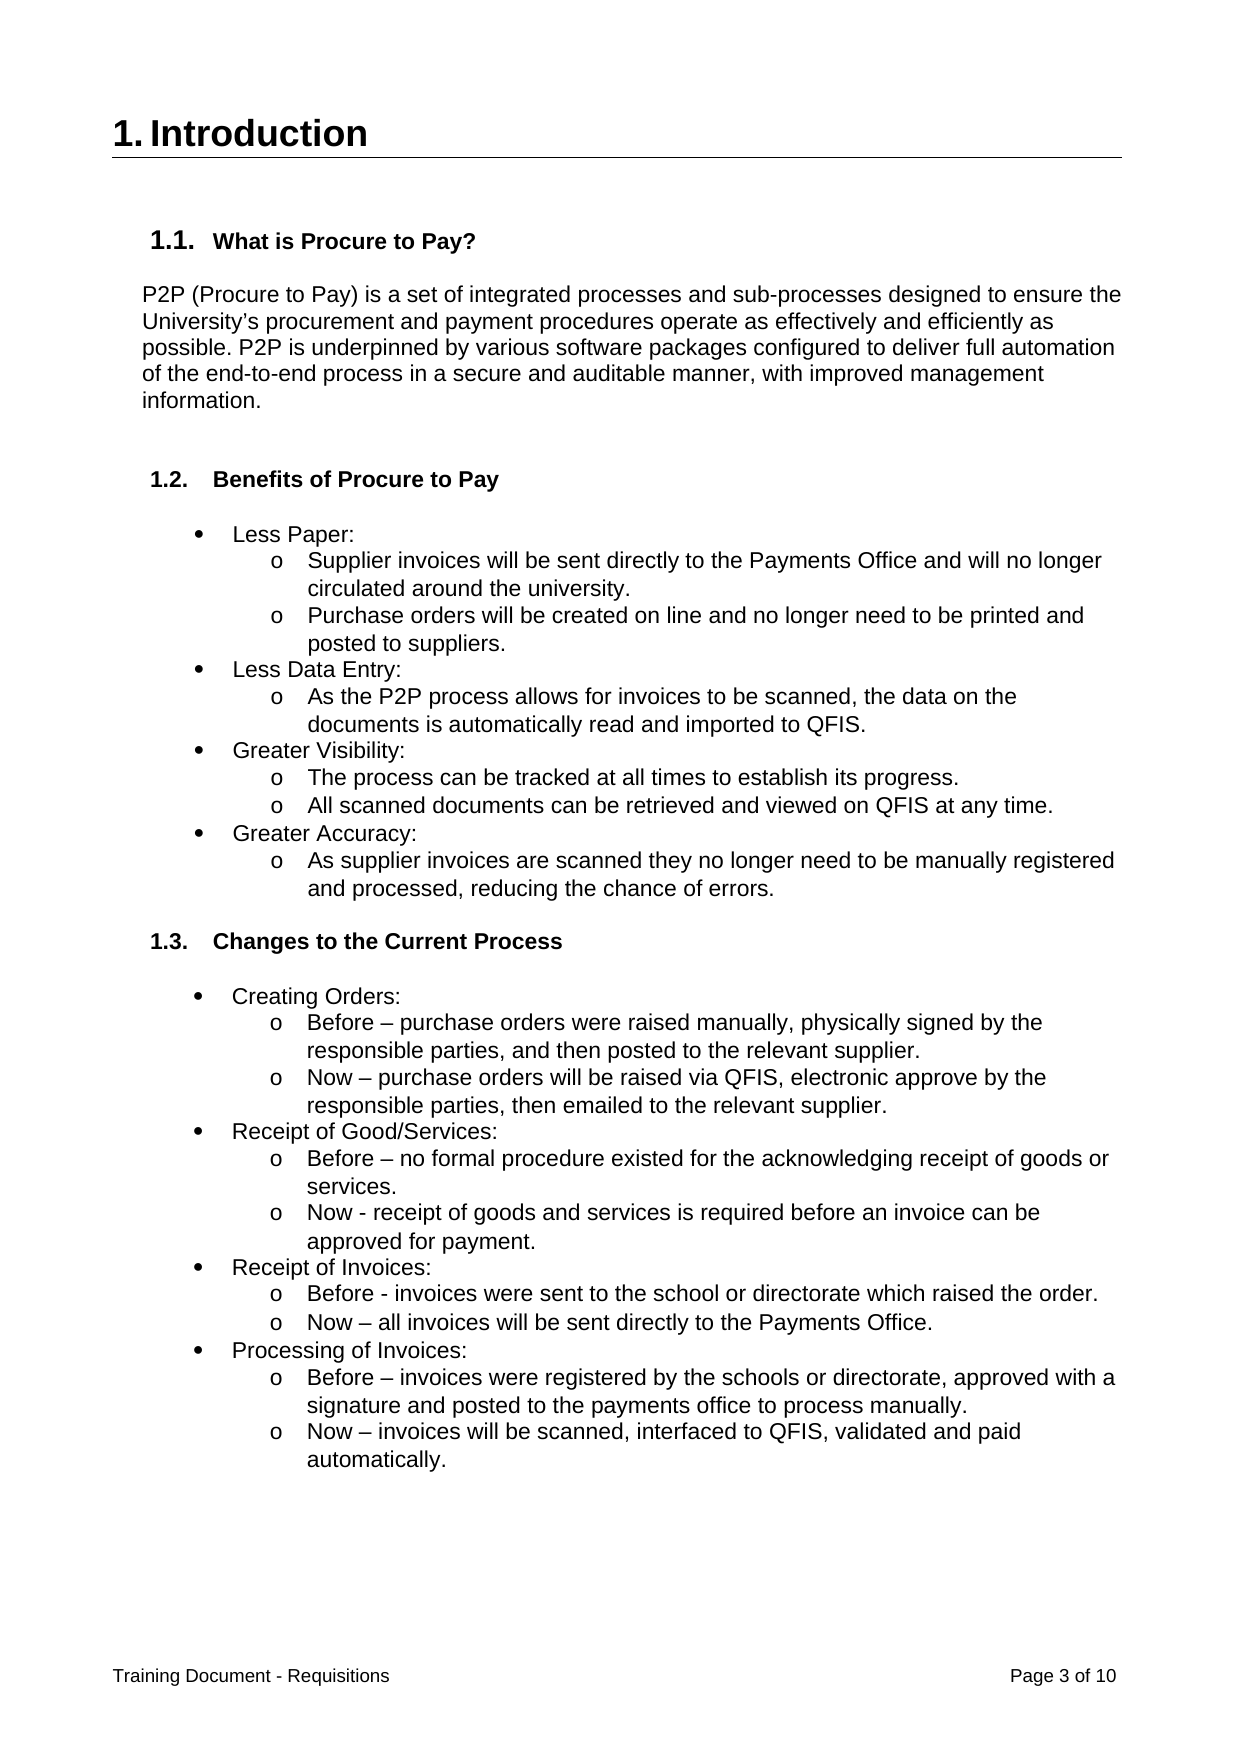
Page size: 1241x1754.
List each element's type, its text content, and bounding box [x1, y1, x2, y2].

subtitle Benefits of Procure to Pay [150, 466, 1122, 492]
list Receipt of Good/Services: [194, 1118, 1122, 1145]
subtitle Changes to the Current Process [150, 928, 1122, 954]
list All scanned documents can be retrieved and viewed on QFIS at any time. [270, 792, 1122, 820]
list Before - invoices were sent to the school or directorate which raised the order. [269, 1280, 1122, 1309]
subtitle What is Procure to Pay? [150, 224, 1122, 255]
list Before – invoices were registered by the schools or directorate, approved with a signature and posted to the payments office to process manually. [269, 1363, 1122, 1418]
list Now - receipt of goods and services is required before an invoice can be approved for payment. [269, 1199, 1122, 1254]
list Less Paper: [195, 521, 1122, 547]
list Before – purchase orders were raised manually, physically signed by the responsible parties, and then posted to the relevant supplier. [269, 1009, 1122, 1064]
list As supplier invoices are scanned they no longer need to be manually registered and processed, reducing the chance of errors. [270, 847, 1122, 901]
text P2P (Procure to Pay) is a set of integrated processes and sub-processes designed to ensure the University’s procurement and payment procedures operate as effectively and efficiently as possible. P2P is underpinned by various software packages configured to deliver full automation of the end-to-end process in a secure and auditable manner, with improved management information. [142, 281, 1122, 413]
list Now – invoices will be scanned, interfaced to QFIS, validated and paid automatically. [269, 1418, 1122, 1473]
subtitle Introduction [112, 111, 1122, 157]
list Creating Orders: [194, 983, 1122, 1009]
list The process can be tracked at all times to establish its progress. [270, 764, 1122, 792]
list Now – all invoices will be sent directly to the Payments Office. [269, 1309, 1122, 1337]
list Before – no formal procedure existed for the acknowledging receipt of goods or services. [269, 1145, 1122, 1199]
list As the P2P process allows for invoices to be scanned, the data on the documents is automatically read and imported to QFIS. [270, 683, 1122, 737]
list Less Data Entry: [195, 656, 1122, 683]
list Now – purchase orders will be raised via QFIS, electronic approve by the responsible parties, then emailed to the relevant supplier. [269, 1064, 1122, 1118]
list Greater Accuracy: [195, 820, 1122, 847]
list Supplier invoices will be sent directly to the Payments Office and will no longer circulated around the university. [270, 547, 1122, 602]
list Processing of Invoices: [194, 1337, 1122, 1363]
list Greater Visibility: [195, 737, 1122, 764]
list Purchase orders will be created on line and no longer need to be printed and posted to suppliers. [270, 602, 1122, 656]
list Receipt of Invoices: [194, 1254, 1122, 1280]
